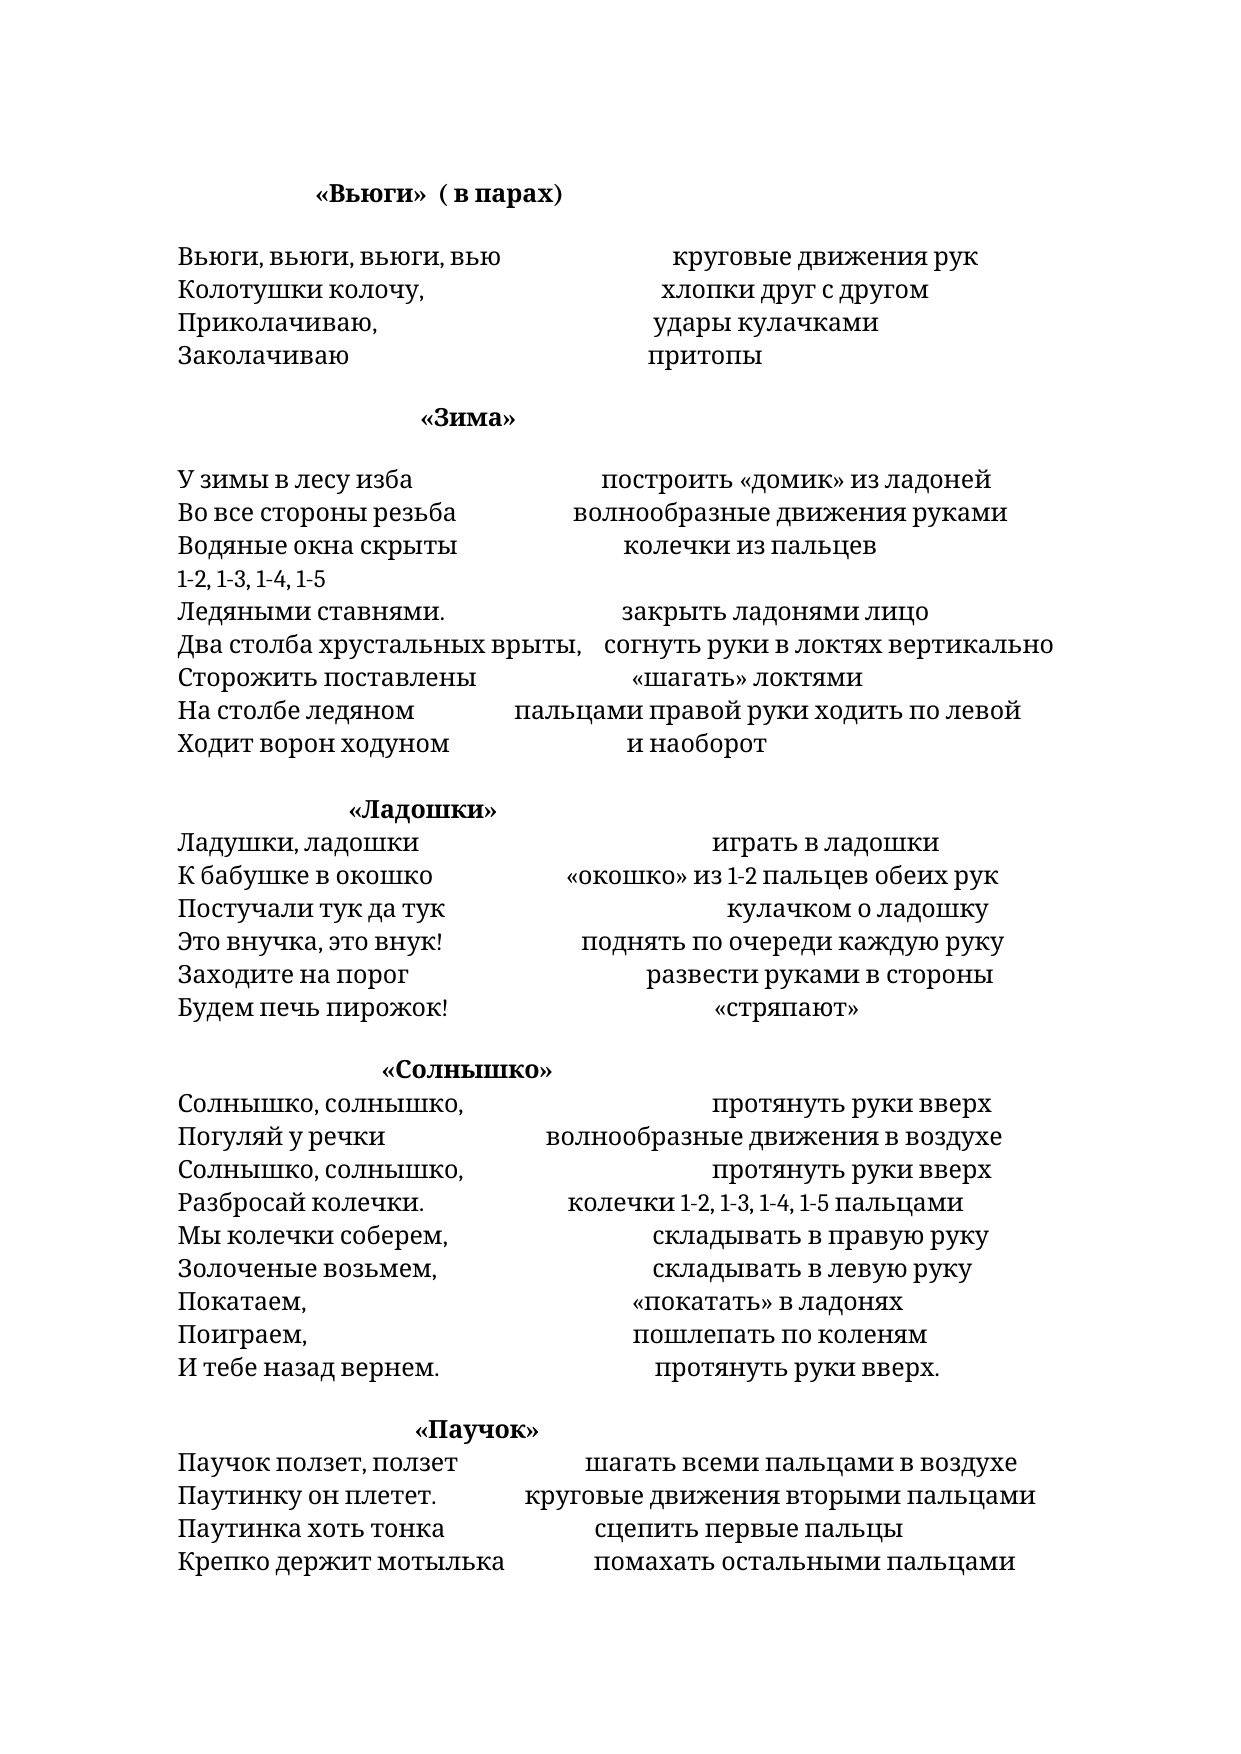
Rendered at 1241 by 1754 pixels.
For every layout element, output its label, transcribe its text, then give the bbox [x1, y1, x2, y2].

text «Зима» [177, 404, 1152, 432]
text «Паучок» Паучок ползет, ползет шагать всеми пальцами в воздухе Паутинку он плетет. круговые движения вторыми пальцами Паутинка хоть тонка сцепить первые пальцы Крепко держит мотылька помахать остальными пальцами [177, 1416, 1152, 1577]
text У зимы в лесу изба построить «домик» из ладоней Во все стороны резьба волнообразные движения руками Водяные окна скрыты колечки из пальцев 1-2, 1-3, 1-4, 1-5 Ледяными ставнями. закрыть ладонями лицо Два столба хрустальных врыты, согнуть руки в локтях вертикально Сторожить поставлены «шагать» локтями На столбе ледяном пальцами правой руки ходить по левой Ходит ворон ходуном и наоборот «Ладошки» Ладушки, ладошки играть в ладошки К бабушке в окошко «окошко» из 1-2 пальцев обеих рук Постучали тук да тук кулачком о ладошку Это внучка, это внук! поднять по очереди каждую руку Заходите на порог развести руками в стороны Будем печь пирожок! «стряпают» [177, 466, 1152, 1023]
text «Солнышко» Солнышко, солнышко, протянуть руки вверх Погуляй у речки волнообразные движения в воздухе Солнышко, солнышко, протянуть руки вверх Разбросай колечки. колечки 1-2, 1-3, 1-4, 1-5 пальцами Мы колечки соберем, складывать в правую руку Золоченые возьмем, складывать в левую руку Покатаем, «покатать» в ладонях Поиграем, пошлепать по коленям И тебе назад вернем. протянуть руки вверх. [177, 1056, 1152, 1382]
text Вьюги, вьюги, вьюги, вью круговые движения рук Колотушки колочу, хлопки друг с другом Приколачиваю, удары кулачками Заколачиваю притопы [177, 242, 1152, 370]
text «Вьюги» ( в парах) [177, 180, 1152, 209]
